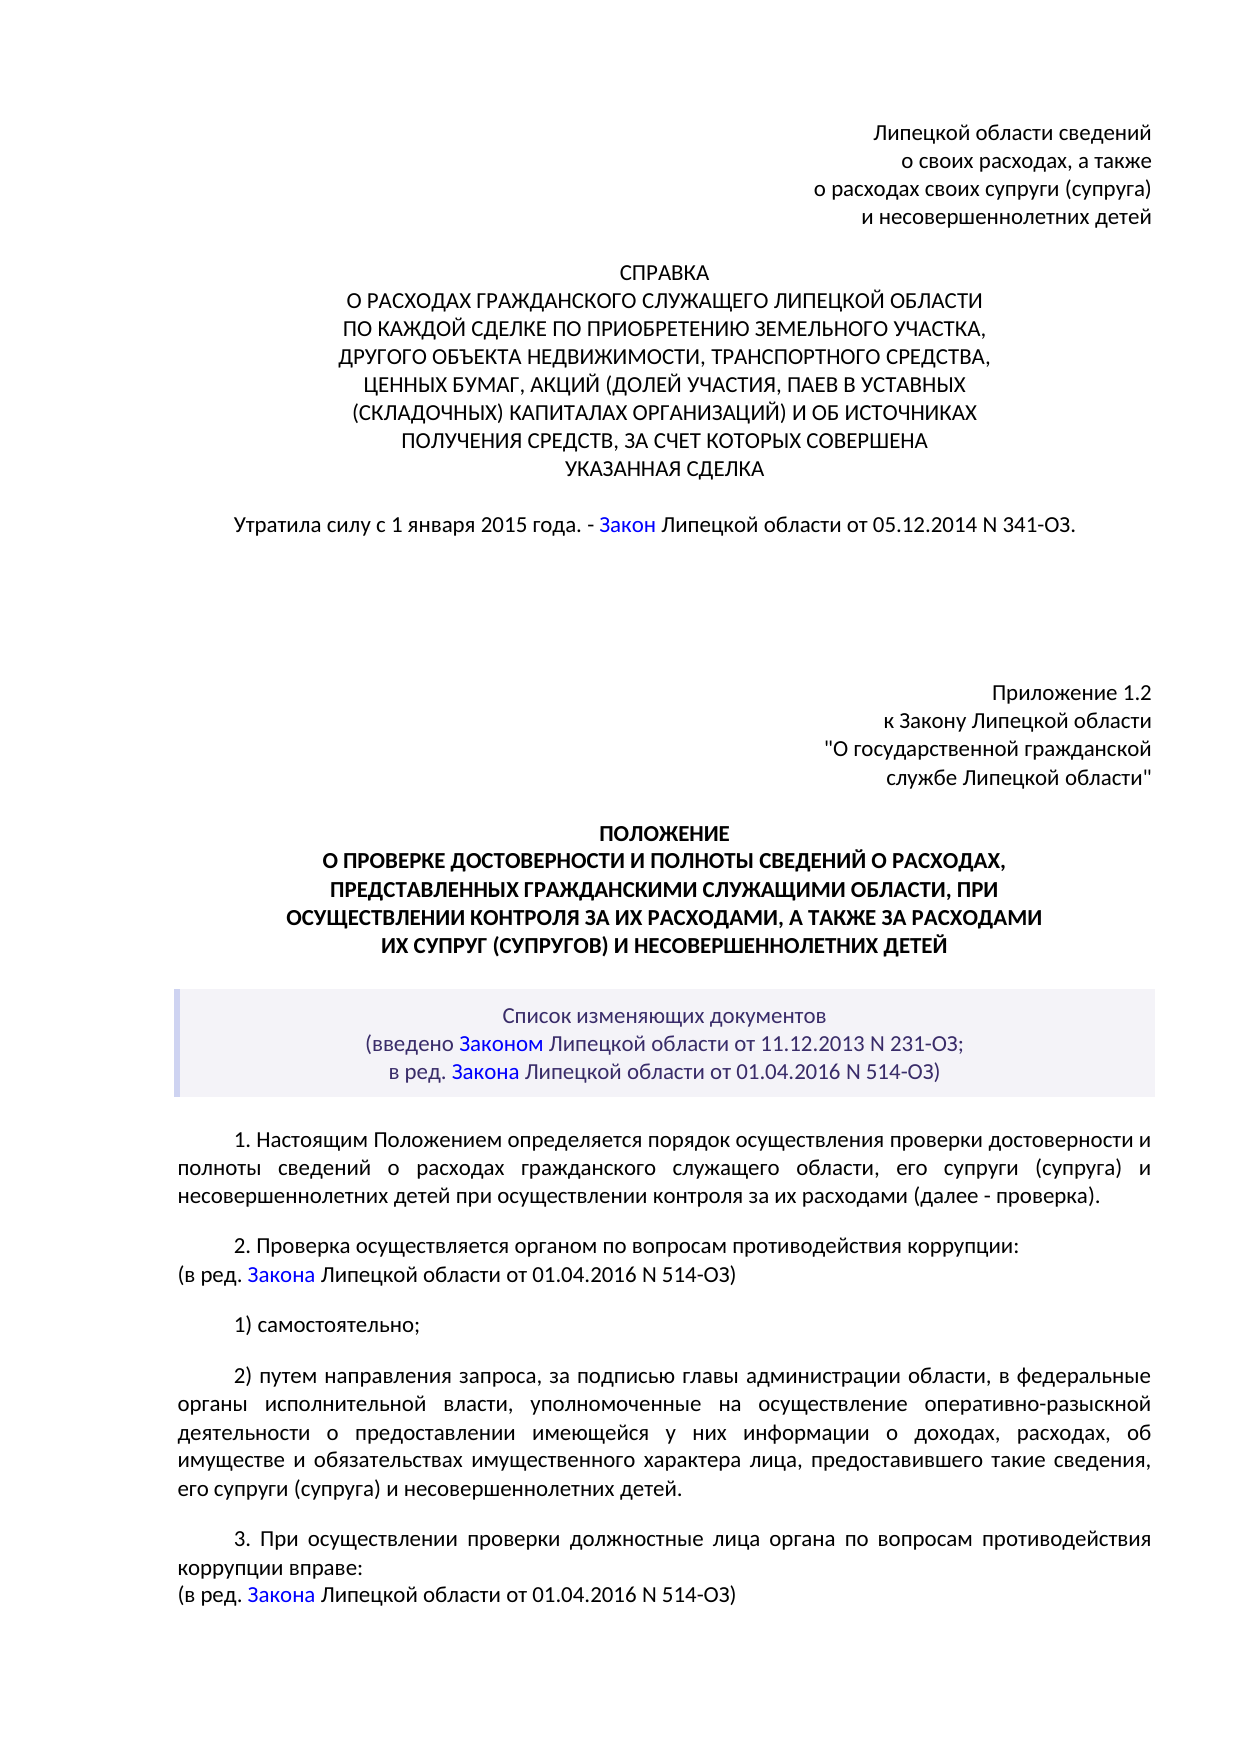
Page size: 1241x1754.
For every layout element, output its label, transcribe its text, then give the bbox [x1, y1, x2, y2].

text (СКЛАДОЧНЫХ) КАПИТАЛАХ ОРГАНИЗАЦИЙ) И ОБ ИСТОЧНИКАХ [177, 398, 1152, 426]
text 1) самостоятельно; [177, 1311, 1152, 1339]
text УКАЗАННАЯ СДЕЛКА [177, 454, 1152, 482]
title ПРЕДСТАВЛЕННЫХ ГРАЖДАНСКИМИ СЛУЖАЩИМИ ОБЛАСТИ, ПРИ [177, 875, 1152, 903]
text к Закону Липецкой области [177, 707, 1152, 734]
title ИХ СУПРУГ (СУПРУГОВ) И НЕСОВЕРШЕННОЛЕТНИХ ДЕТЕЙ [177, 931, 1152, 959]
text О РАСХОДАХ ГРАЖДАНСКОГО СЛУЖАЩЕГО ЛИПЕЦКОЙ ОБЛАСТИ [177, 286, 1152, 314]
text о расходах своих супруги (супруга) [177, 174, 1152, 202]
title ПОЛОЖЕНИЕ [177, 819, 1152, 847]
text 2. Проверка осуществляется органом по вопросам противодействия коррупции: [177, 1232, 1152, 1260]
title О ПРОВЕРКЕ ДОСТОВЕРНОСТИ И ПОЛНОТЫ СВЕДЕНИЙ О РАСХОДАХ, [177, 847, 1152, 875]
title ОСУЩЕСТВЛЕНИИ КОНТРОЛЯ ЗА ИХ РАСХОДАМИ, А ТАКЖЕ ЗА РАСХОДАМИ [177, 903, 1152, 931]
text "О государственной гражданской [177, 734, 1152, 763]
text 1. Настоящим Положением определяется порядок осуществления проверки достоверности и полноты сведений о расходах гражданского служащего области, его супруги (супруга) и несовершеннолетних детей при осуществлении контроля за их расходами (далее - проверка). [177, 1125, 1152, 1209]
text ПО КАЖДОЙ СДЕЛКЕ ПО ПРИОБРЕТЕНИЮ ЗЕМЕЛЬНОГО УЧАСТКА, [177, 314, 1152, 342]
text Утратила силу с 1 января 2015 года. - Закон Липецкой области от 05.12.2014 N 341-ОЗ. [177, 510, 1152, 538]
text службе Липецкой области" [177, 763, 1152, 791]
text Липецкой области сведений [177, 118, 1152, 146]
text ДРУГОГО ОБЪЕКТА НЕДВИЖИМОСТИ, ТРАНСПОРТНОГО СРЕДСТВА, [177, 342, 1152, 370]
text и несовершеннолетних детей [177, 202, 1152, 230]
text 3. При осуществлении проверки должностные лица органа по вопросам противодействия коррупции вправе: [177, 1524, 1152, 1581]
text (в ред. Закона Липецкой области от 01.04.2016 N 514-ОЗ) [177, 1260, 1152, 1288]
text 2) путем направления запроса, за подписью главы администрации области, в федеральные органы исполнительной власти, уполномоченные на осуществление оперативно-разыскной деятельности о предоставлении имеющейся у них информации о доходах, расходах, об имуществе и обязательствах имущественного характера лица, предоставившего такие сведения, его супруги (супруга) и несовершеннолетних детей. [177, 1362, 1152, 1502]
text ЦЕННЫХ БУМАГ, АКЦИЙ (ДОЛЕЙ УЧАСТИЯ, ПАЕВ В УСТАВНЫХ [177, 370, 1152, 398]
text ПОЛУЧЕНИЯ СРЕДСТВ, ЗА СЧЕТ КОТОРЫХ СОВЕРШЕНА [177, 426, 1152, 454]
table_header Список изменяющих документов (введено Законом Липецкой области от 11.12.2013 N 231-ОЗ; в ред. Закона Липецкой области от 01.04.2016 N 514-ОЗ) [180, 989, 1149, 1097]
text о своих расходах, а также [177, 146, 1152, 174]
text Приложение 1.2 [177, 678, 1152, 707]
text (в ред. Закона Липецкой области от 01.04.2016 N 514-ОЗ) [177, 1581, 1152, 1609]
text СПРАВКА [177, 258, 1152, 286]
